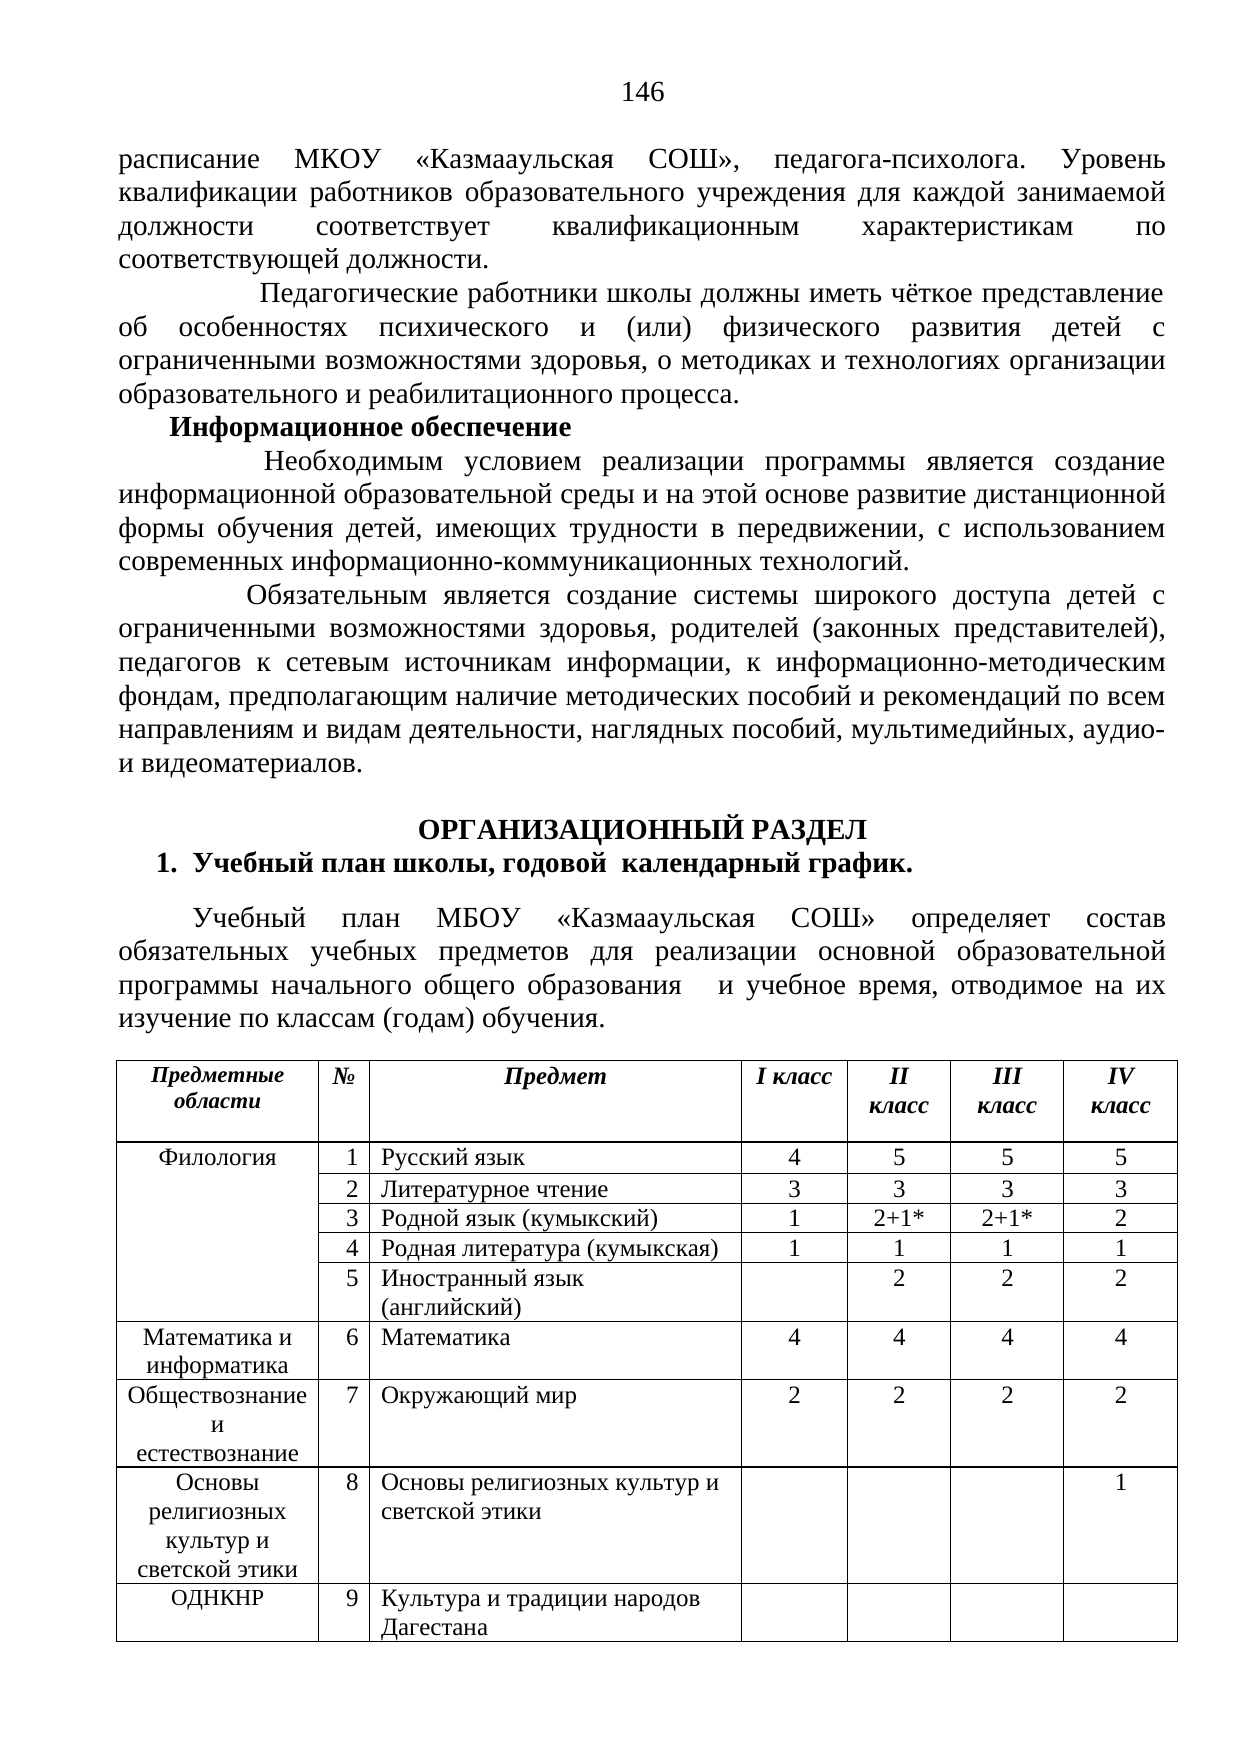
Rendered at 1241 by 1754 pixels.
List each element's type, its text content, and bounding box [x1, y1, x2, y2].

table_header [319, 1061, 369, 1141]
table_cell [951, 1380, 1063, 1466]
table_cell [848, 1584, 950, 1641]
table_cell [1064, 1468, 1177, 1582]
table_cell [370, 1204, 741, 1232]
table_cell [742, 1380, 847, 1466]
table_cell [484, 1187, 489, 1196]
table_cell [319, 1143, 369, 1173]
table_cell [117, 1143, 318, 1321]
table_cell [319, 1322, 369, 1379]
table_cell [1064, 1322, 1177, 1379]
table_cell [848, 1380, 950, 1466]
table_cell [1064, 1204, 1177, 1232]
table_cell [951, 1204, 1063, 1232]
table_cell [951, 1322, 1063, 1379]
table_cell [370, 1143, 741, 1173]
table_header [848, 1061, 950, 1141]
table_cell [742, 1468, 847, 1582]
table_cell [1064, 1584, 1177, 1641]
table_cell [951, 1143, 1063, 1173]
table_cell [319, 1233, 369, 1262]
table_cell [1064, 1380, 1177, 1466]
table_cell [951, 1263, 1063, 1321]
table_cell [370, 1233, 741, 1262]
text Необходимым условием реализации программы является создание информационной образовательной среды и на этой основе развитие дистанционной формы обучения детей, имеющих трудности в передвижении, с использованием современных информационно-коммуникационных технологий. [118, 443, 1167, 577]
text Обязательным является создание системы широкого доступа детей с ограниченными возможностями здоровья, родителей (законных представителей), педагогов к сетевым источникам информации, к информационно-методическим фондам, предполагающим наличие методических пособий и рекомендаций по всем направлениям и видам деятельности, наглядных пособий, мультимедийных, аудио- и видеоматериалов. [118, 577, 1167, 778]
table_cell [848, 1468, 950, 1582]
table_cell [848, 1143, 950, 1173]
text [118, 141, 1167, 275]
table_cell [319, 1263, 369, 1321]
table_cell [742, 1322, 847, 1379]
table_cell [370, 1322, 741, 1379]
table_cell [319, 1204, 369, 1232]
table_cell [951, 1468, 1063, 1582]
text Педагогические работники школы должны иметь чёткое представление об особенностях психического и (или) физического развития детей с ограниченными возможностями здоровья, о методиках и технологиях организации образовательного и реабилитационного процесса. [118, 275, 1167, 409]
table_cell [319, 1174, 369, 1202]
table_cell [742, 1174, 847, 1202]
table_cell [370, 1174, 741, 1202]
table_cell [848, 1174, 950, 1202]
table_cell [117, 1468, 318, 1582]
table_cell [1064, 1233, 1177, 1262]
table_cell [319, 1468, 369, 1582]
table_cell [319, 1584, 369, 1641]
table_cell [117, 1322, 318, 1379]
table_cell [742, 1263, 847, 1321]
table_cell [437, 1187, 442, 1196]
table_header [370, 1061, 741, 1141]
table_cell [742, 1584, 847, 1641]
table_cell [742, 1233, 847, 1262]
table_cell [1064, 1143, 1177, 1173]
text ОРГАНИЗАЦИОННЫЙ РАЗДЕЛ [118, 812, 1167, 845]
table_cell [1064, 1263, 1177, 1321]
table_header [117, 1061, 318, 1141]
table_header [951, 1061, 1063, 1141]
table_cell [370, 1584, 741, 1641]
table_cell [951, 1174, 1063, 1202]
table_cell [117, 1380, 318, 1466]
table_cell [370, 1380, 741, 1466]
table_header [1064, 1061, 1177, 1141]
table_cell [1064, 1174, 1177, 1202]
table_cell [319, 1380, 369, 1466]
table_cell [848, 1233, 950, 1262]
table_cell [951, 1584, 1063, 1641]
list Учебный план школы, годовой календарный график. [156, 845, 1167, 879]
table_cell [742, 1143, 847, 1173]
text Информационное обеспечение [118, 409, 1167, 443]
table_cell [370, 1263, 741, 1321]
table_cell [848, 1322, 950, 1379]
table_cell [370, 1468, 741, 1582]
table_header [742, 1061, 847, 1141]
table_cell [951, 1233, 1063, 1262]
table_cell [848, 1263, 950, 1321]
text Учебный план МБОУ «Казмааульская СОШ» определяет состав обязательных учебных предметов для реализации основной образовательной программы начального общего образования и учебное время, отводимое на их изучение по классам (годам) обучения. [118, 900, 1167, 1034]
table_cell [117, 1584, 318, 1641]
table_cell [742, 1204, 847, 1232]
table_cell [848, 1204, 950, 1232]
